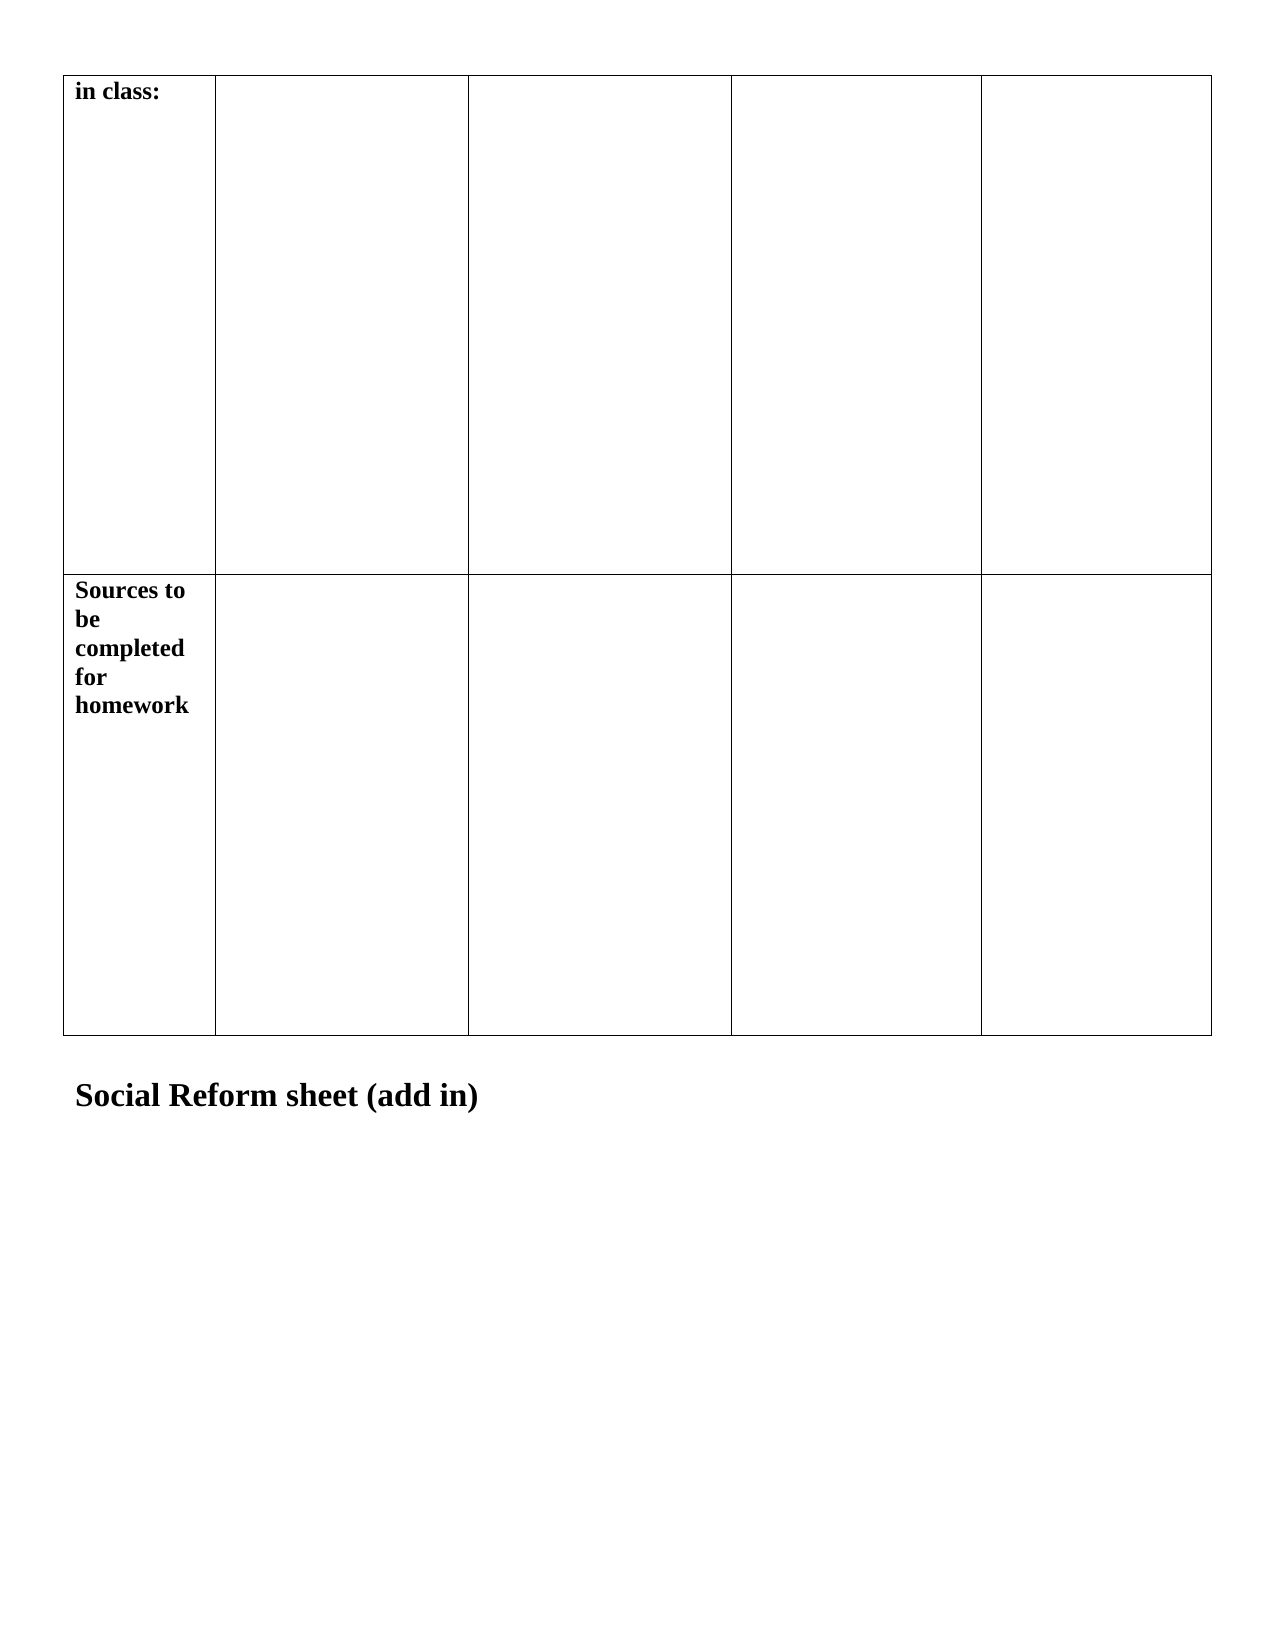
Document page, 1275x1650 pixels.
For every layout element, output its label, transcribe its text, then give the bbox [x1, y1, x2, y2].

table_cell [469, 575, 731, 1035]
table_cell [64, 76, 215, 574]
table_cell [216, 76, 468, 574]
table_cell [732, 76, 981, 574]
table_cell [216, 575, 468, 1035]
table_cell [982, 575, 1211, 1035]
table_cell [732, 575, 981, 1035]
table_cell [469, 76, 731, 574]
text Social Reform sheet (add in) [75, 1075, 1200, 1113]
table_cell Sources to be completed for homework [64, 575, 215, 1035]
table_cell [982, 76, 1211, 574]
